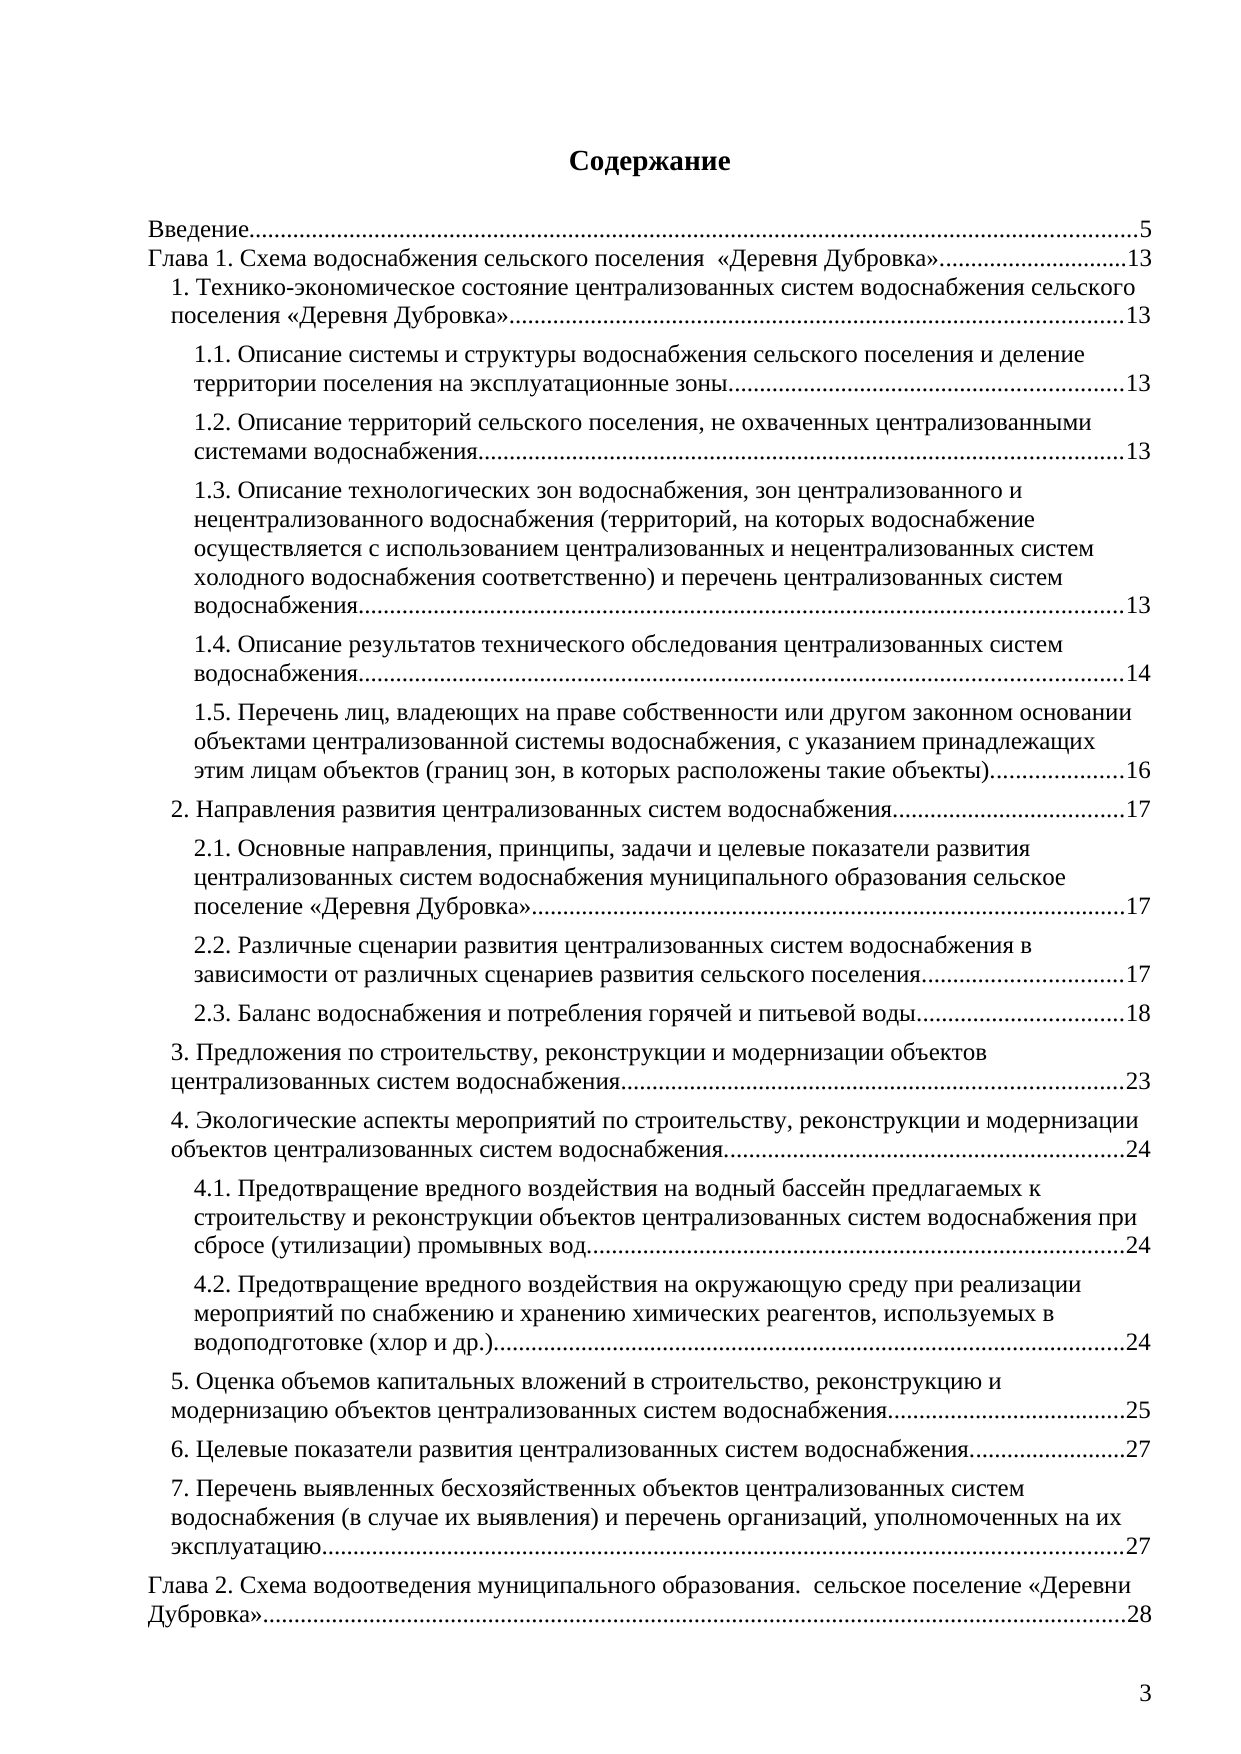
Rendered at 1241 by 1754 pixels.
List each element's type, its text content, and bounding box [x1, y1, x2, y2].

text 7. Перечень выявленных бесхозяйственных объектов централизованных систем водоснабжения (в случае их выявления) и перечень организаций, уполномоченных на их эксплуатацию. 27 [171, 1473, 1152, 1559]
text 2.2. Различные сценарии развития централизованных систем водоснабжения в зависимости от различных сценариев развития сельского поселения. 17 [193, 930, 1152, 987]
text 1.1. Описание системы и структуры водоснабжения сельского поселения и деление территории поселения на эксплуатационные зоны. 13 [193, 339, 1152, 397]
text 1.5. Перечень лиц, владеющих на праве собственности или другом законном основании объектами централизованной системы водоснабжения, с указанием принадлежащих этим лицам объектов (границ зон, в которых расположены такие объекты). 16 [193, 697, 1152, 784]
text 1. Технико-экономическое состояние централизованных систем водоснабжения сельского поселения «Деревня Дубровка». 13 [171, 272, 1152, 329]
subtitle Содержание [148, 143, 1152, 177]
text 4. Экологические аспекты мероприятий по строительству, реконструкции и модернизации объектов централизованных систем водоснабжения. 24 [171, 1105, 1152, 1162]
text Глава 2. Схема водоотведения муниципального образования. сельское поселение «Деревни Дубровка». 28 [148, 1570, 1166, 1627]
text Глава 1. Схема водоснабжения сельского поселения «Деревня Дубровка». 13 [148, 243, 1166, 272]
text 4.2. Предотвращение вредного воздействия на окружающую среду при реализации мероприятий по снабжению и хранению химических реагентов, используемых в водоподготовке (хлор и др.). 24 [193, 1269, 1152, 1356]
text 2.1. Основные направления, принципы, задачи и целевые показатели развития централизованных систем водоснабжения муниципального образования сельское поселение «Деревня Дубровка». 17 [193, 833, 1152, 919]
text Введение 5 [148, 214, 1166, 243]
text 4.1. Предотвращение вредного воздействия на водный бассейн предлагаемых к строительству и реконструкции объектов централизованных систем водоснабжения при сбросе (утилизации) промывных вод. 24 [193, 1173, 1152, 1259]
text 3. Предложения по строительству, реконструкции и модернизации объектов централизованных систем водоснабжения. 23 [171, 1037, 1152, 1094]
text 1.4. Описание результатов технического обследования централизованных систем водоснабжения. 14 [193, 629, 1152, 687]
text 5. Оценка объемов капитальных вложений в строительство, реконструкцию и модернизацию объектов централизованных систем водоснабжения. 25 [171, 1366, 1152, 1424]
text 6. Целевые показатели развития централизованных систем водоснабжения. 27 [171, 1434, 1152, 1463]
text 1.2. Описание территорий сельского поселения, не охваченных централизованными системами водоснабжения. 13 [193, 407, 1152, 465]
text 2. Направления развития централизованных систем водоснабжения. 17 [171, 794, 1152, 823]
text 2.3. Баланс водоснабжения и потребления горячей и питьевой воды. 18 [193, 998, 1152, 1027]
text 1.3. Описание технологических зон водоснабжения, зон централизованного и нецентрализованного водоснабжения (территорий, на которых водоснабжение осуществляется с использованием централизованных и нецентрализованных систем холодного водоснабжения соответственно) и перечень централизованных систем водоснабжения. 13 [193, 475, 1152, 619]
